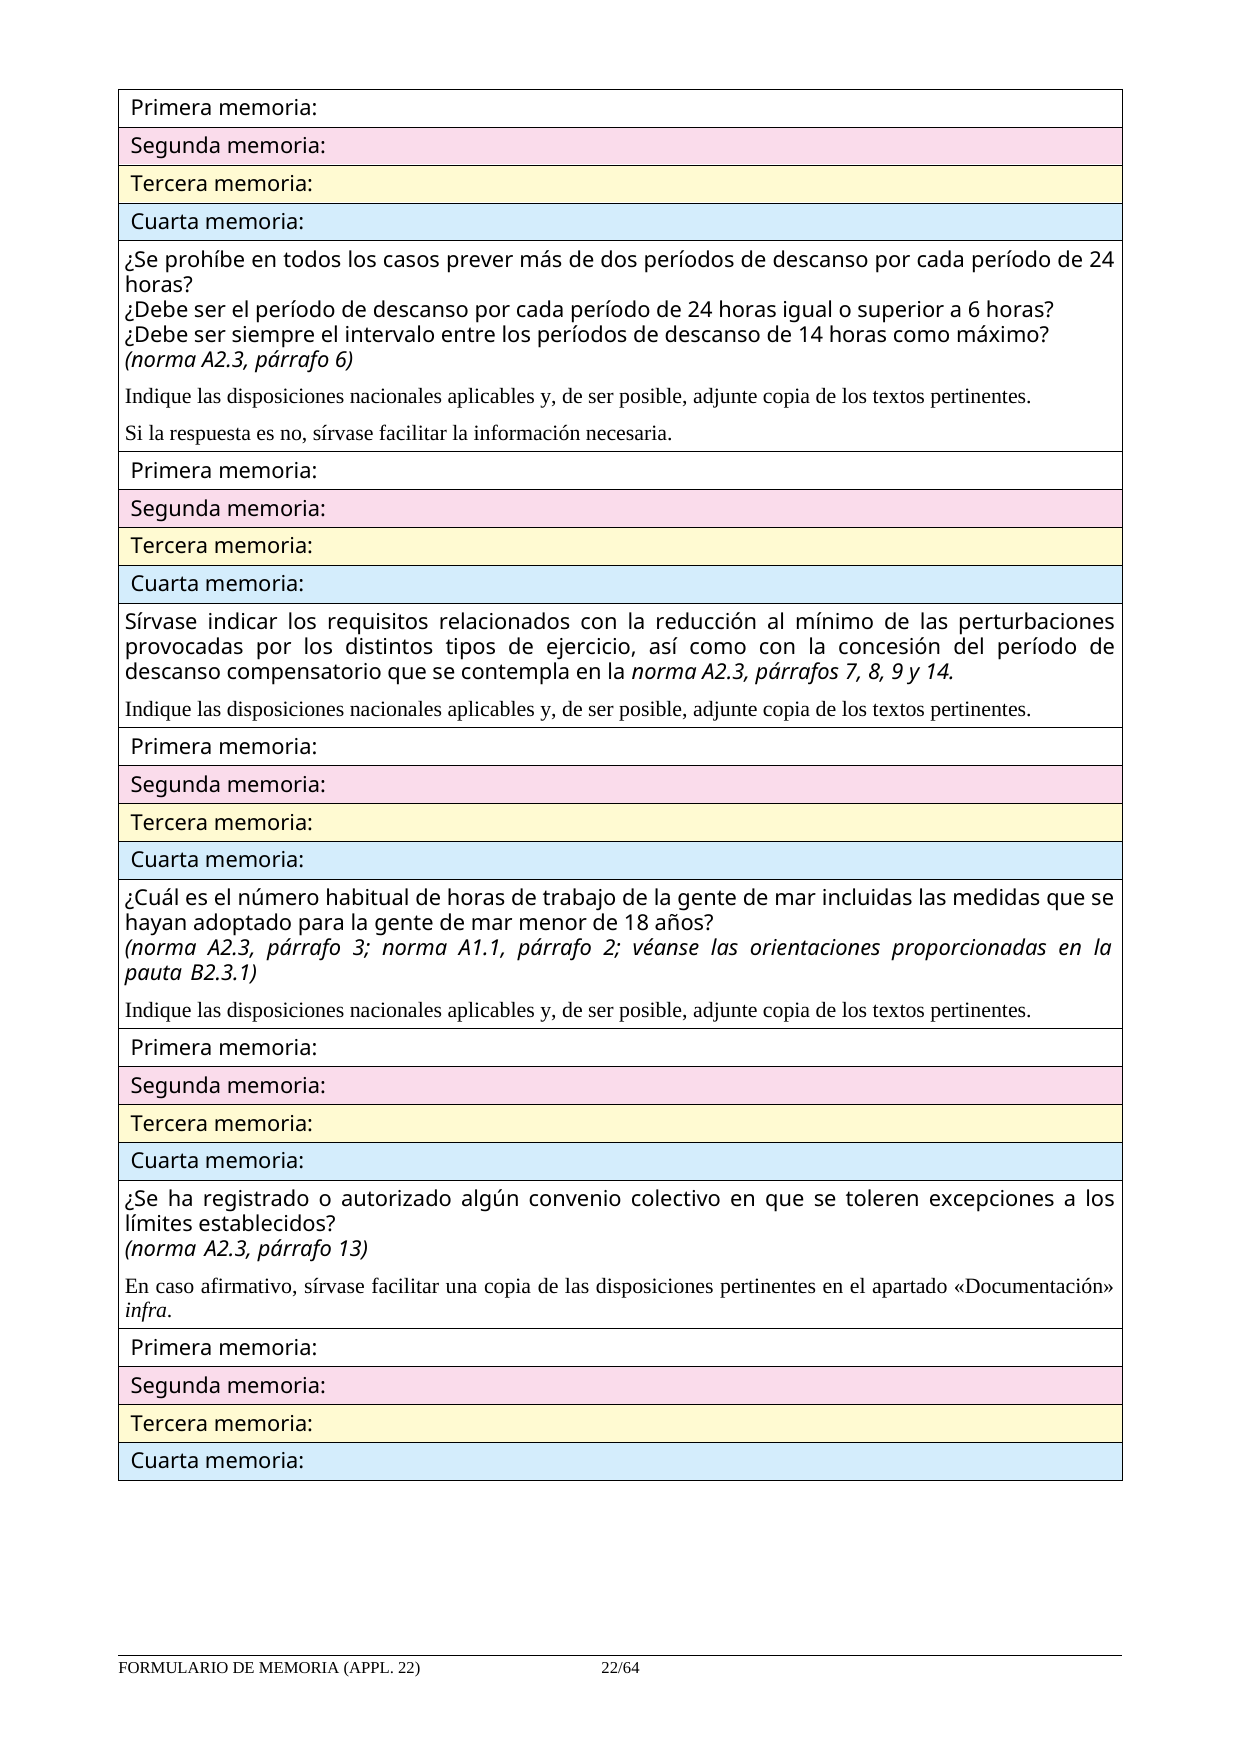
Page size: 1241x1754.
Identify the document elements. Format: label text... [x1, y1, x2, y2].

table_cell Primera memoria: [119, 728, 1122, 765]
table_cell Tercera memoria: [119, 1405, 1122, 1442]
table_cell Cuarta memoria: [119, 842, 1122, 879]
table_cell Segunda memoria: [119, 1367, 1122, 1404]
table_cell Primera memoria: [119, 1029, 1122, 1066]
table_cell Primera memoria: [119, 90, 1122, 127]
table_cell Cuarta memoria: [119, 566, 1122, 603]
table_cell Cuarta memoria: [119, 1443, 1122, 1480]
table_cell Tercera memoria: [119, 528, 1122, 565]
table_cell Primera memoria: [119, 452, 1122, 489]
table_cell Tercera memoria: [119, 166, 1122, 202]
table_cell Cuarta memoria: [119, 204, 1122, 240]
table_cell ¿Se prohíbe en todos los casos prever más de dos períodos de descanso por cada período de 24 horas? ¿Debe ser el período de descanso por cada período de 24 horas igual o superior a 6 horas? ¿Debe ser siempre el intervalo entre los períodos de descanso de 14 horas como máximo? (norma A2.3, párrafo 6) Indique las disposiciones nacionales aplicables y, de ser posible, adjunte copia de los textos pertinentes. Si la respuesta es no, sírvase facilitar la información necesaria. [119, 241, 1122, 451]
table_cell Cuarta memoria: [119, 1143, 1122, 1180]
table_cell Tercera memoria: [119, 804, 1122, 841]
table_cell Segunda memoria: [119, 128, 1122, 164]
table_cell Sírvase indicar los requisitos relacionados con la reducción al mínimo de las perturbaciones provocadas por los distintos tipos de ejercicio, así como con la concesión del período de descanso compensatorio que se contempla en la norma A2.3, párrafos 7, 8, 9 y 14. Indique las disposiciones nacionales aplicables y, de ser posible, adjunte copia de los textos pertinentes. [119, 604, 1122, 727]
table_cell ¿Cuál es el número habitual de horas de trabajo de la gente de mar incluidas las medidas que se hayan adoptado para la gente de mar menor de 18 años? (norma A2.3, párrafo 3; norma A1.1, párrafo 2; véanse las orientaciones proporcionadas en la pauta B2.3.1) Indique las disposiciones nacionales aplicables y, de ser posible, adjunte copia de los textos pertinentes. [119, 880, 1122, 1028]
table_cell ¿Se ha registrado o autorizado algún convenio colectivo en que se toleren excepciones a los límites establecidos? (norma A2.3, párrafo 13) En caso afirmativo, sírvase facilitar una copia de las disposiciones pertinentes en el apartado «Documentación» infra. [119, 1181, 1122, 1328]
table_cell Segunda memoria: [119, 490, 1122, 527]
table_cell Primera memoria: [119, 1329, 1122, 1366]
table_cell Segunda memoria: [119, 1067, 1122, 1104]
table_cell Segunda memoria: [119, 766, 1122, 803]
table_cell Tercera memoria: [119, 1105, 1122, 1142]
